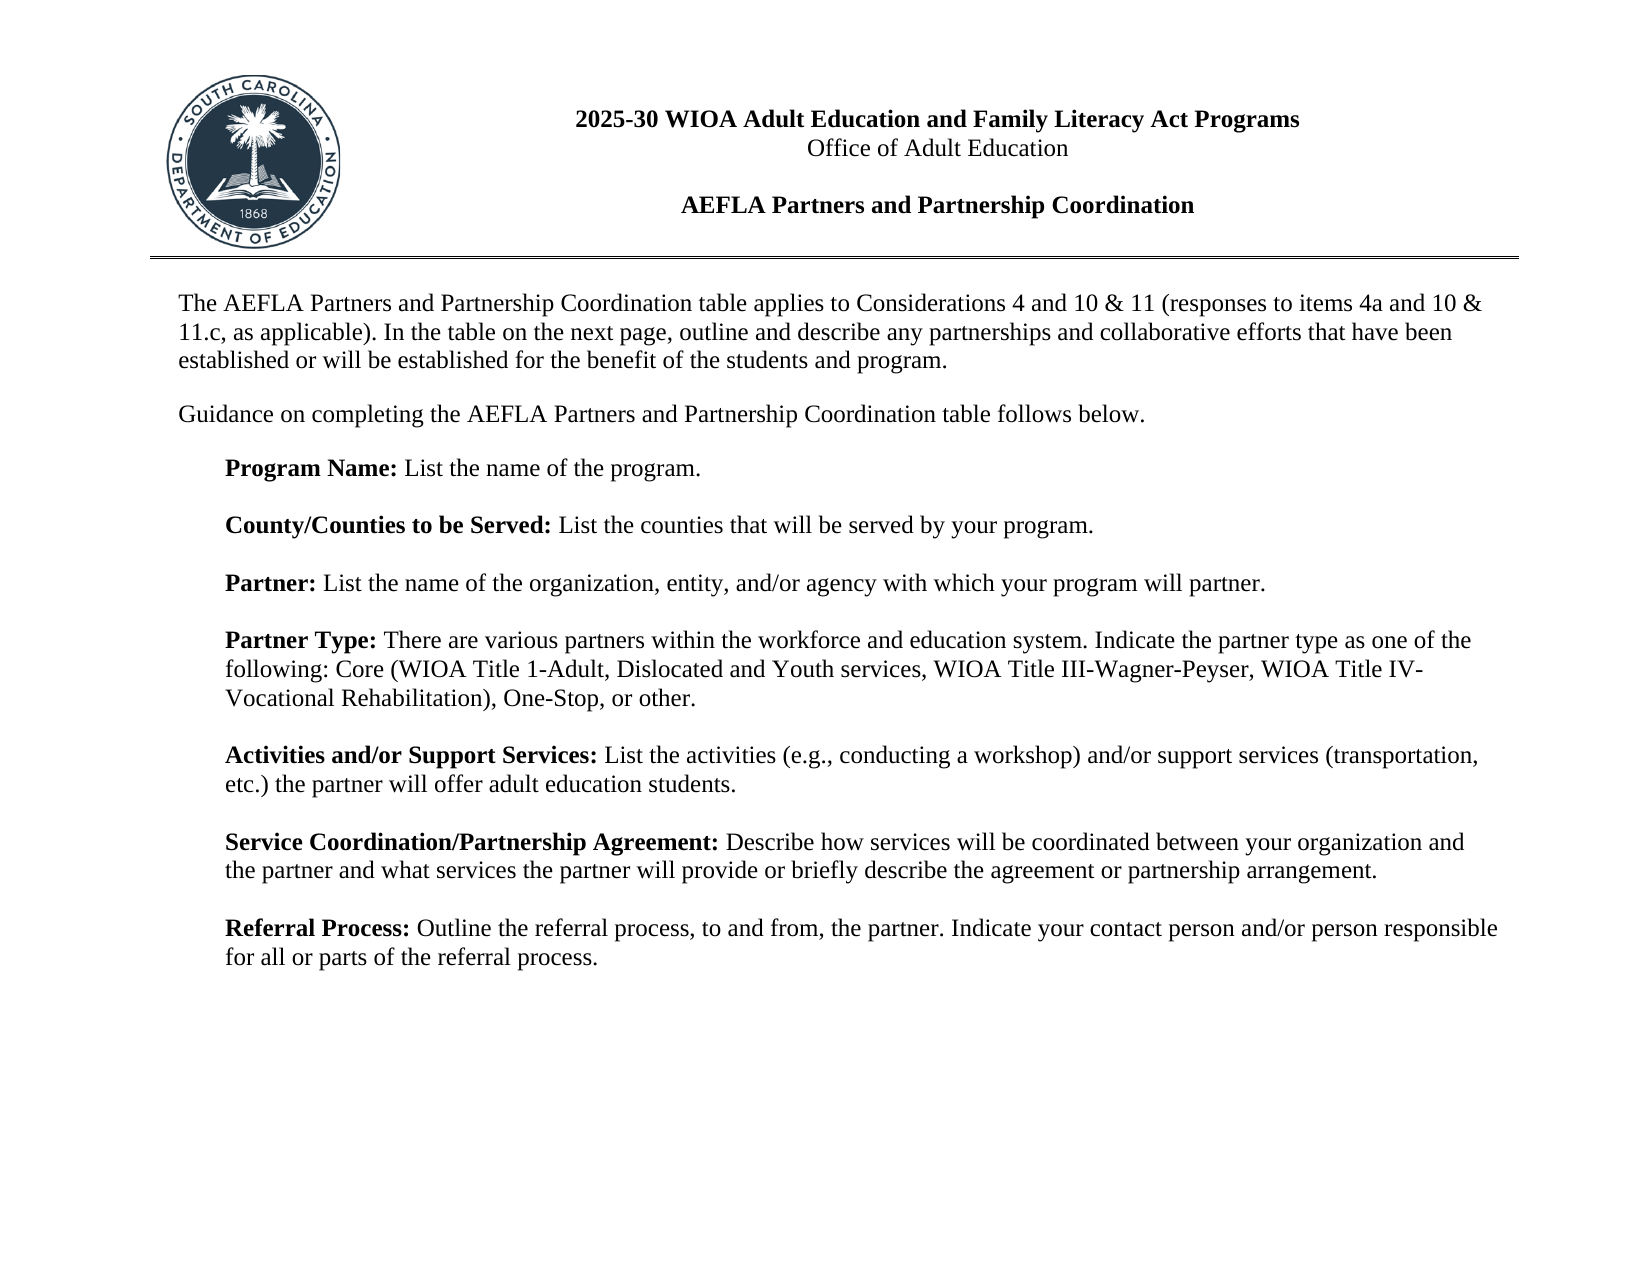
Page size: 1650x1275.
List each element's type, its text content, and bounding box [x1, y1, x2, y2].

picture [166, 75, 341, 249]
text Program Name: List the name of the program. [225, 453, 1500, 482]
text Activities and/or Support Services: List the activities (e.g., conducting a workshop) and/or support services (transportation, etc.) the partner will offer adult education students. [225, 741, 1500, 798]
text Partner: List the name of the organization, entity, and/or agency with which your program will partner. [225, 568, 1500, 597]
text County/Counties to be Served: List the counties that will be served by your program. [225, 511, 1500, 539]
text Partner Type: There are various partners within the workforce and education system. Indicate the partner type as one of the following: Core (WIOA Title 1-Adult, Dislocated and Youth services, WIOA Title III-Wagner-Peyser, WIOA Title IV-Vocational Rehabilitation), One-Stop, or other. [225, 626, 1500, 712]
text The AEFLA Partners and Partnership Coordination table applies to Considerations 4 and 10 & 11 (responses to items 4a and 10 & 11.c, as applicable). In the table on the next page, outline and describe any partnerships and collaborative efforts that have been established or will be established for the benefit of the students and program. [178, 288, 1500, 374]
text Referral Process: Outline the referral process, to and from, the partner. Indicate your contact person and/or person responsible for all or parts of the referral process. [225, 913, 1500, 971]
text Guidance on completing the AEFLA Partners and Partnership Coordination table follows below. [178, 399, 1500, 428]
text Service Coordination/Partnership Agreement: Describe how services will be coordinated between your organization and the partner and what services the partner will provide or briefly describe the agreement or partnership arrangement. [225, 827, 1500, 884]
